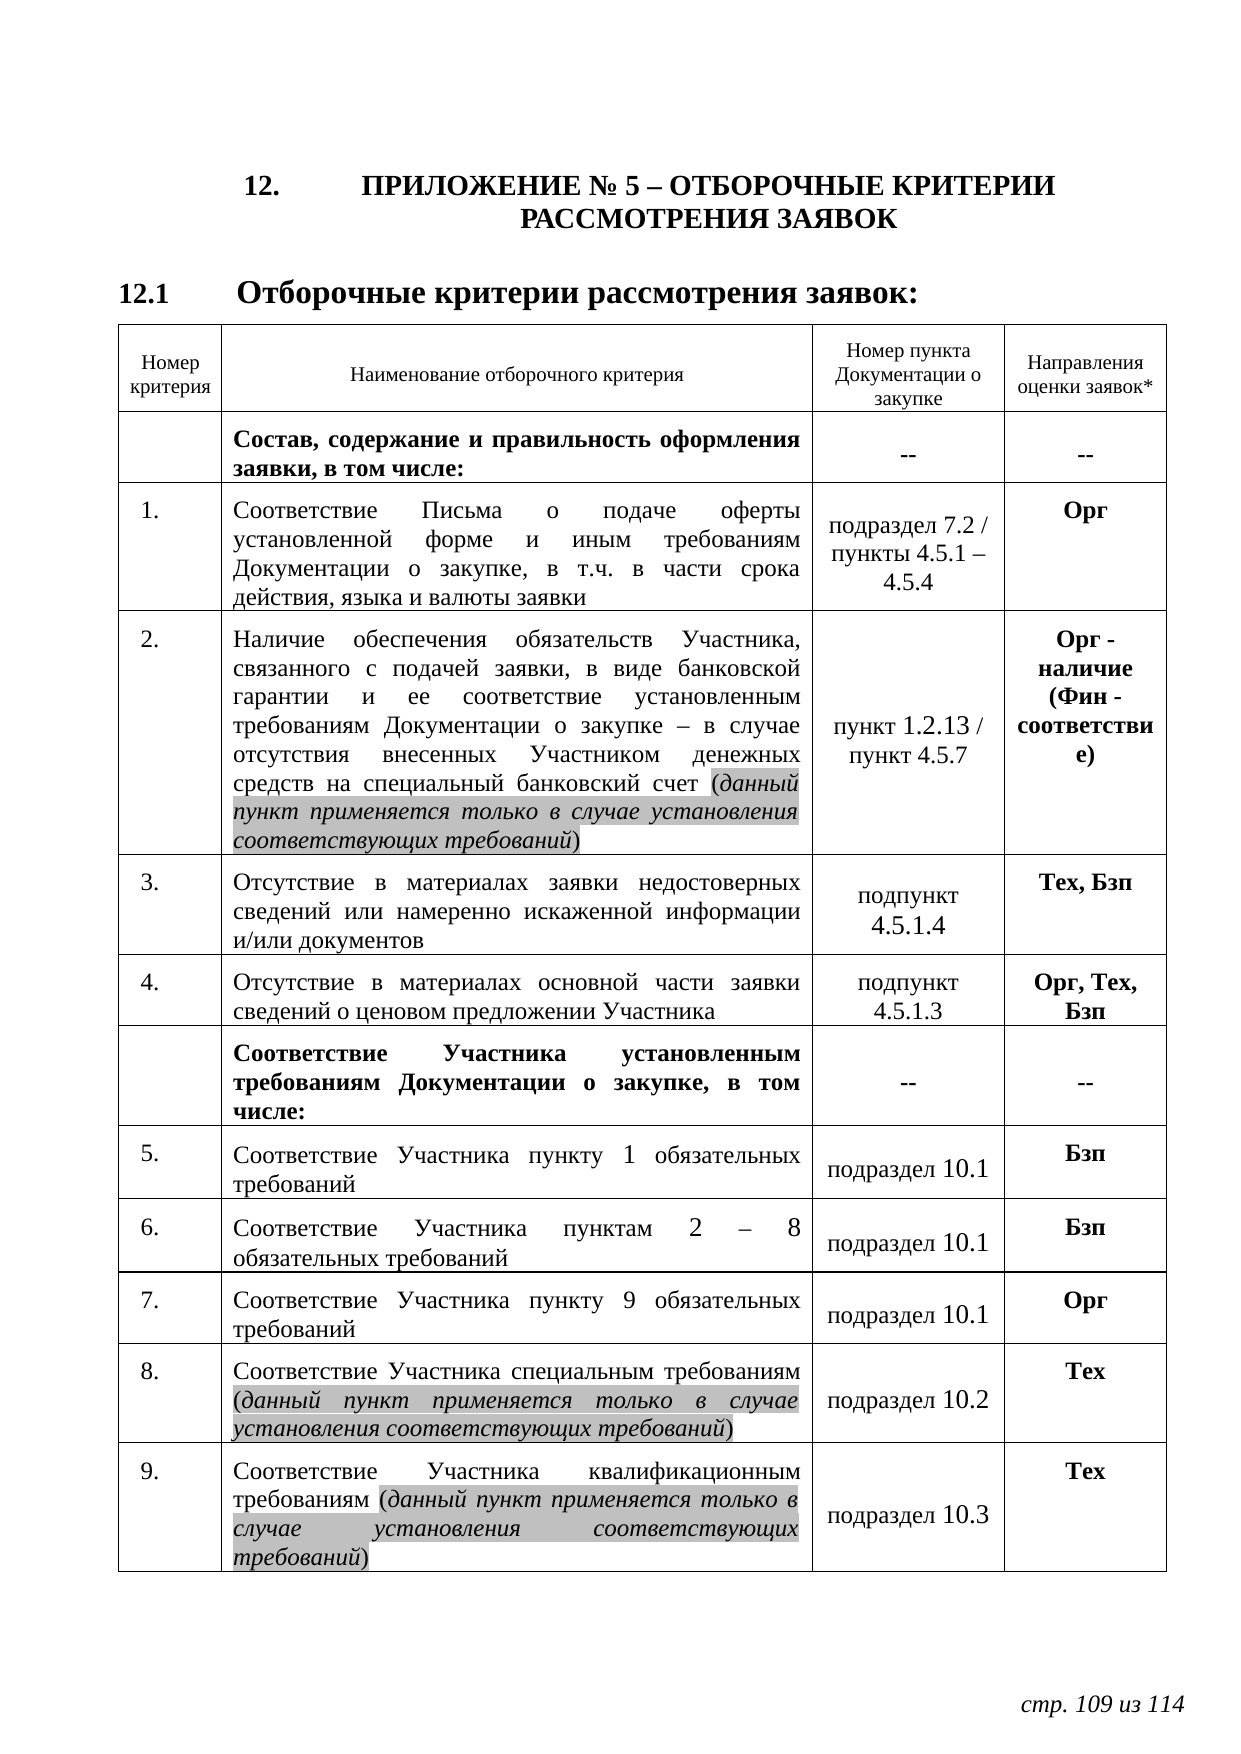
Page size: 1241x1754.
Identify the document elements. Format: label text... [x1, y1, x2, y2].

table_cell [119, 1273, 221, 1342]
table_cell -- [813, 412, 1004, 482]
table_cell Тех [1005, 1344, 1166, 1442]
table_cell Орг [1005, 1273, 1166, 1342]
table_cell [119, 1199, 221, 1271]
table_cell Соответствие Участника специальным требованиям (данный пункт применяется только в случае установления соответствующих требований) [222, 1344, 812, 1442]
table_cell -- [1005, 1026, 1166, 1124]
table_cell подраздел 7.2 / пункты 4.5.1 – 4.5.4 [813, 483, 1004, 610]
table_cell Тех [1005, 1443, 1166, 1571]
table_cell Отсутствие в материалах основной части заявки сведений о ценовом предложении Участника [222, 955, 812, 1025]
table_cell Состав, содержание и правильность оформления заявки, в том числе: [222, 412, 812, 482]
table_cell Орг - наличие (Фин - соответствие) [1005, 611, 1166, 854]
table_cell Наличие обеспечения обязательств Участника, связанного с подачей заявки, в виде банковской гарантии и ее соответствие установленным требованиям Документации о закупке – в случае отсутствия внесенных Участником денежных средств на специальный банковский счет (данный пункт применяется только в случае установления соответствующих требований) [222, 611, 812, 854]
subtitle Отборочные критерии рассмотрения заявок: [118, 273, 1181, 311]
table_cell [119, 1344, 221, 1442]
table_cell подраздел 10.3 [813, 1443, 1004, 1571]
table_cell подпункт 4.5.1.4 [813, 855, 1004, 954]
table_cell [119, 1126, 221, 1198]
subtitle ПРИЛОЖЕНИЕ № 5 – ОТБОРОЧНЫЕ КРИТЕРИИ РАССМОТРЕНИЯ ЗАЯВОК [118, 168, 1181, 235]
table_cell [119, 483, 221, 610]
table_cell [119, 412, 221, 482]
table_cell Тех, Бзп [1005, 855, 1166, 954]
table_cell подраздел 10.2 [813, 1344, 1004, 1442]
table_cell Соответствие Участника пункту 9 обязательных требований [222, 1273, 812, 1342]
table_cell [119, 955, 221, 1025]
table_cell подраздел 10.1 [813, 1273, 1004, 1342]
table_header Номер пункта Документации о закупке [813, 325, 1004, 411]
table_cell Соответствие Участника пункту 1 обязательных требований [222, 1126, 812, 1198]
table_cell [119, 1443, 221, 1571]
table_cell Отсутствие в материалах заявки недостоверных сведений или намеренно искаженной информации и/или документов [222, 855, 812, 954]
table_cell Бзп [1005, 1199, 1166, 1271]
table_cell подраздел 10.1 [813, 1126, 1004, 1198]
table_cell Соответствие Участника пунктам 2 – 8 обязательных требований [222, 1199, 812, 1271]
table_cell [119, 855, 221, 954]
table_cell Орг [1005, 483, 1166, 610]
table_header Наименование отборочного критерия [222, 325, 812, 411]
table_cell Соответствие Участника установленным требованиям Документации о закупке, в том числе: [222, 1026, 812, 1124]
table_cell подпункт 4.5.1.3 [813, 955, 1004, 1025]
table_cell [119, 1026, 221, 1124]
table_header Направления оценки заявок* [1005, 325, 1166, 411]
table_cell Соответствие Участника квалификационным требованиям (данный пункт применяется только в случае установления соответствующих требований) [222, 1443, 812, 1571]
table_cell Бзп [1005, 1126, 1166, 1198]
table_cell подраздел 10.1 [813, 1199, 1004, 1271]
table_cell пункт 1.2.13 / пункт 4.5.7 [813, 611, 1004, 854]
table_cell Соответствие Письма о подаче оферты установленной форме и иным требованиям Документации о закупке, в т.ч. в части срока действия, языка и валюты заявки [222, 483, 812, 610]
table_cell -- [1005, 412, 1166, 482]
table_cell [119, 611, 221, 854]
table_header Номер критерия [119, 325, 221, 411]
table_cell Орг, Тех, Бзп [1005, 955, 1166, 1025]
table_cell -- [813, 1026, 1004, 1124]
